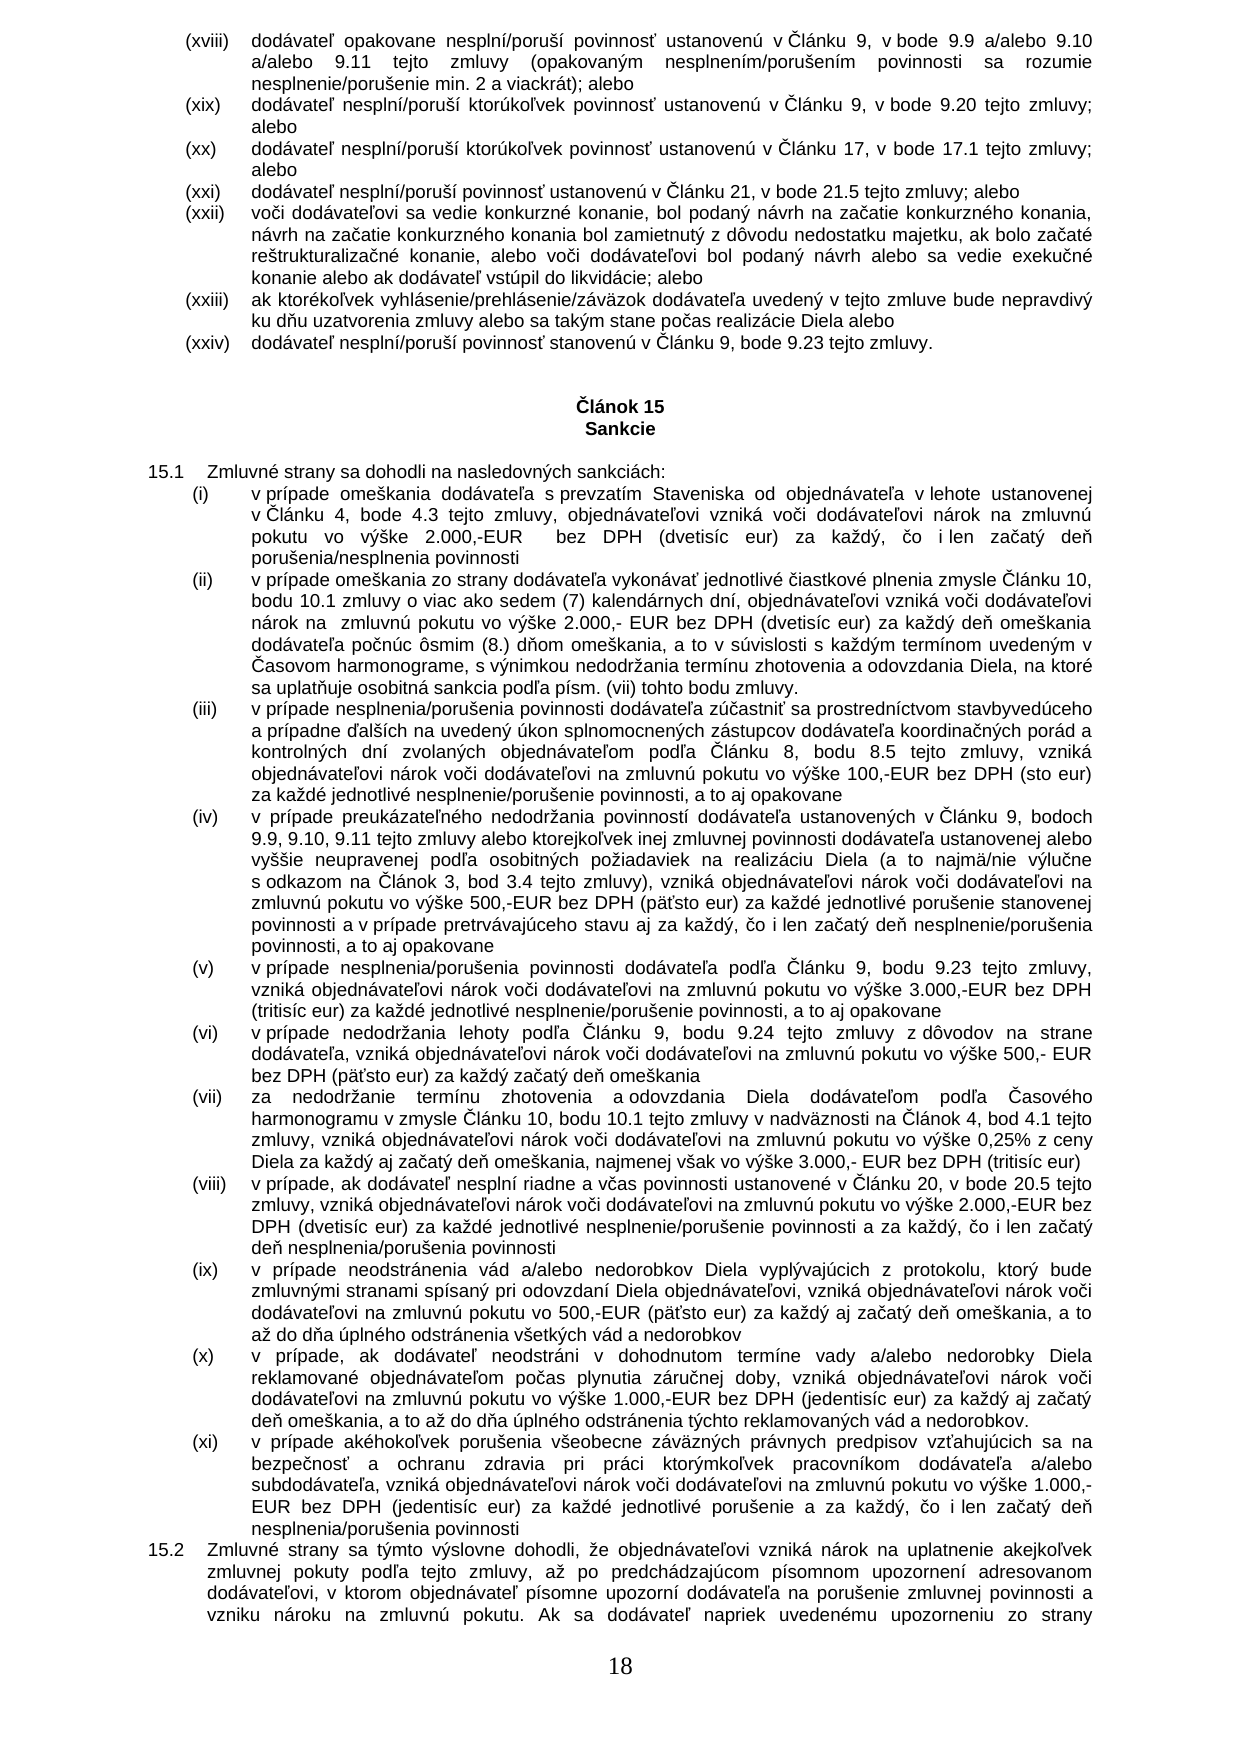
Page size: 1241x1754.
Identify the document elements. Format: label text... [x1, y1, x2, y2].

list dodávateľ nesplní/poruší povinnosť stanovenú v Článku 9, bode 9.23 tejto zmluvy. [185, 331, 1092, 353]
list dodávateľ opakovane nesplní/poruší povinnosť ustanovenú v Článku 9, v bode 9.9 a/alebo 9.10 a/alebo 9.11 tejto zmluvy (opakovaným nesplnením/porušením povinnosti sa rozumie nesplnenie/porušenie min. 2 a viackrát); alebo [185, 29, 1092, 94]
list Zmluvné strany sa dohodli na nasledovných sankciách: [148, 461, 1092, 482]
list v prípade akéhokoľvek porušenia všeobecne záväzných právnych predpisov vzťahujúcich sa na bezpečnosť a ochranu zdravia pri práci ktorýmkoľvek pracovníkom dodávateľa a/alebo subdodávateľa, vzniká objednávateľovi nárok voči dodávateľovi na zmluvnú pokutu vo výške 1.000,-EUR bez DPH (jedentisíc eur) za každé jednotlivé porušenie a za každý, čo i len začatý deň nesplnenia/porušenia povinnosti [192, 1431, 1092, 1539]
list v prípade preukázateľného nedodržania povinností dodávateľa ustanovených v Článku 9, bodoch 9.9, 9.10, 9.11 tejto zmluvy alebo ktorejkoľvek inej zmluvnej povinnosti dodávateľa ustanovenej alebo vyššie neupravenej podľa osobitných požiadaviek na realizáciu Diela (a to najmä/nie výlučne s odkazom na Článok 3, bod 3.4 tejto zmluvy), vzniká objednávateľovi nárok voči dodávateľovi na zmluvnú pokutu vo výške 500,-EUR bez DPH (päťsto eur) za každé jednotlivé porušenie stanovenej povinnosti a v prípade pretrvávajúceho stavu aj za každý, čo i len začatý deň nesplnenie/porušenia povinnosti, a to aj opakovane [192, 806, 1092, 957]
list ak ktorékoľvek vyhlásenie/prehlásenie/záväzok dodávateľa uvedený v tejto zmluve bude nepravdivý ku dňu uzatvorenia zmluvy alebo sa takým stane počas realizácie Diela alebo [185, 288, 1092, 331]
list dodávateľ nesplní/poruší ktorúkoľvek povinnosť ustanovenú v Článku 17, v bode 17.1 tejto zmluvy; alebo [185, 137, 1092, 181]
text Článok 15 [148, 396, 1092, 418]
list v prípade omeškania dodávateľa s prevzatím Staveniska od objednávateľa v lehote ustanovenej v Článku 4, bode 4.3 tejto zmluvy, objednávateľovi vzniká voči dodávateľovi nárok na zmluvnú pokutu vo výške 2.000,-EUR bez DPH (dvetisíc eur) za každý, čo i len začatý deň porušenia/nesplnenia povinnosti [192, 482, 1092, 569]
list v prípade nedodržania lehoty podľa Článku 9, bodu 9.24 tejto zmluvy z dôvodov na strane dodávateľa, vzniká objednávateľovi nárok voči dodávateľovi na zmluvnú pokutu vo výške 500,- EUR bez DPH (päťsto eur) za každý začatý deň omeškania [192, 1021, 1092, 1086]
list v prípade nesplnenia/porušenia povinnosti dodávateľa podľa Článku 9, bodu 9.23 tejto zmluvy, vzniká objednávateľovi nárok voči dodávateľovi na zmluvnú pokutu vo výške 3.000,-EUR bez DPH (tritisíc eur) za každé jednotlivé nesplnenie/porušenie povinnosti, a to aj opakovane [192, 957, 1092, 1021]
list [148, 1539, 1092, 1625]
list dodávateľ nesplní/poruší ktorúkoľvek povinnosť ustanovenú v Článku 9, v bode 9.20 tejto zmluvy; alebo [185, 94, 1092, 137]
list dodávateľ nesplní/poruší povinnosť ustanovenú v Článku 21, v bode 21.5 tejto zmluvy; alebo [185, 181, 1092, 202]
text Sankcie [148, 418, 1092, 439]
list v prípade nesplnenia/porušenia povinnosti dodávateľa zúčastniť sa prostredníctvom stavbyvedúceho a prípadne ďalších na uvedený úkon splnomocnených zástupcov dodávateľa koordinačných porád a kontrolných dní zvolaných objednávateľom podľa Článku 8, bodu 8.5 tejto zmluvy, vzniká objednávateľovi nárok voči dodávateľovi na zmluvnú pokutu vo výške 100,-EUR bez DPH (sto eur) za každé jednotlivé nesplnenie/porušenie povinnosti, a to aj opakovane [192, 698, 1092, 806]
list v prípade neodstránenia vád a/alebo nedorobkov Diela vyplývajúcich z protokolu, ktorý bude zmluvnými stranami spísaný pri odovzdaní Diela objednávateľovi, vzniká objednávateľovi nárok voči dodávateľovi na zmluvnú pokutu vo 500,-EUR (päťsto eur) za každý aj začatý deň omeškania, a to až do dňa úplného odstránenia všetkých vád a nedorobkov [192, 1259, 1092, 1345]
list voči dodávateľovi sa vedie konkurzné konanie, bol podaný návrh na začatie konkurzného konania, návrh na začatie konkurzného konania bol zamietnutý z dôvodu nedostatku majetku, ak bolo začaté reštrukturalizačné konanie, alebo voči dodávateľovi bol podaný návrh alebo sa vedie exekučné konanie alebo ak dodávateľ vstúpil do likvidácie; alebo [185, 202, 1092, 288]
list za nedodržanie termínu zhotovenia a odovzdania Diela dodávateľom podľa Časového harmonogramu v zmysle Článku 10, bodu 10.1 tejto zmluvy v nadväznosti na Článok 4, bod 4.1 tejto zmluvy, vzniká objednávateľovi nárok voči dodávateľovi na zmluvnú pokutu vo výške 0,25% z ceny Diela za každý aj začatý deň omeškania, najmenej však vo výške 3.000,- EUR bez DPH (tritisíc eur) [192, 1086, 1092, 1172]
list v prípade, ak dodávateľ nesplní riadne a včas povinnosti ustanovené v Článku 20, v bode 20.5 tejto zmluvy, vzniká objednávateľovi nárok voči dodávateľovi na zmluvnú pokutu vo výške 2.000,-EUR bez DPH (dvetisíc eur) za každé jednotlivé nesplnenie/porušenie povinnosti a za každý, čo i len začatý deň nesplnenia/porušenia povinnosti [192, 1172, 1092, 1259]
list v prípade, ak dodávateľ neodstráni v dohodnutom termíne vady a/alebo nedorobky Diela reklamované objednávateľom počas plynutia záručnej doby, vzniká objednávateľovi nárok voči dodávateľovi na zmluvnú pokutu vo výške 1.000,-EUR bez DPH (jedentisíc eur) za každý aj začatý deň omeškania, a to až do dňa úplného odstránenia týchto reklamovaných vád a nedorobkov. [192, 1345, 1092, 1431]
list v prípade omeškania zo strany dodávateľa vykonávať jednotlivé čiastkové plnenia zmysle Článku 10, bodu 10.1 zmluvy o viac ako sedem (7) kalendárnych dní, objednávateľovi vzniká voči dodávateľovi nárok na zmluvnú pokutu vo výške 2.000,- EUR bez DPH (dvetisíc eur) za každý deň omeškania dodávateľa počnúc ôsmim (8.) dňom omeškania, a to v súvislosti s každým termínom uvedeným v Časovom harmonograme, s výnimkou nedodržania termínu zhotovenia a odovzdania Diela, na ktoré sa uplatňuje osobitná sankcia podľa písm. (vii) tohto bodu zmluvy. [192, 569, 1092, 698]
